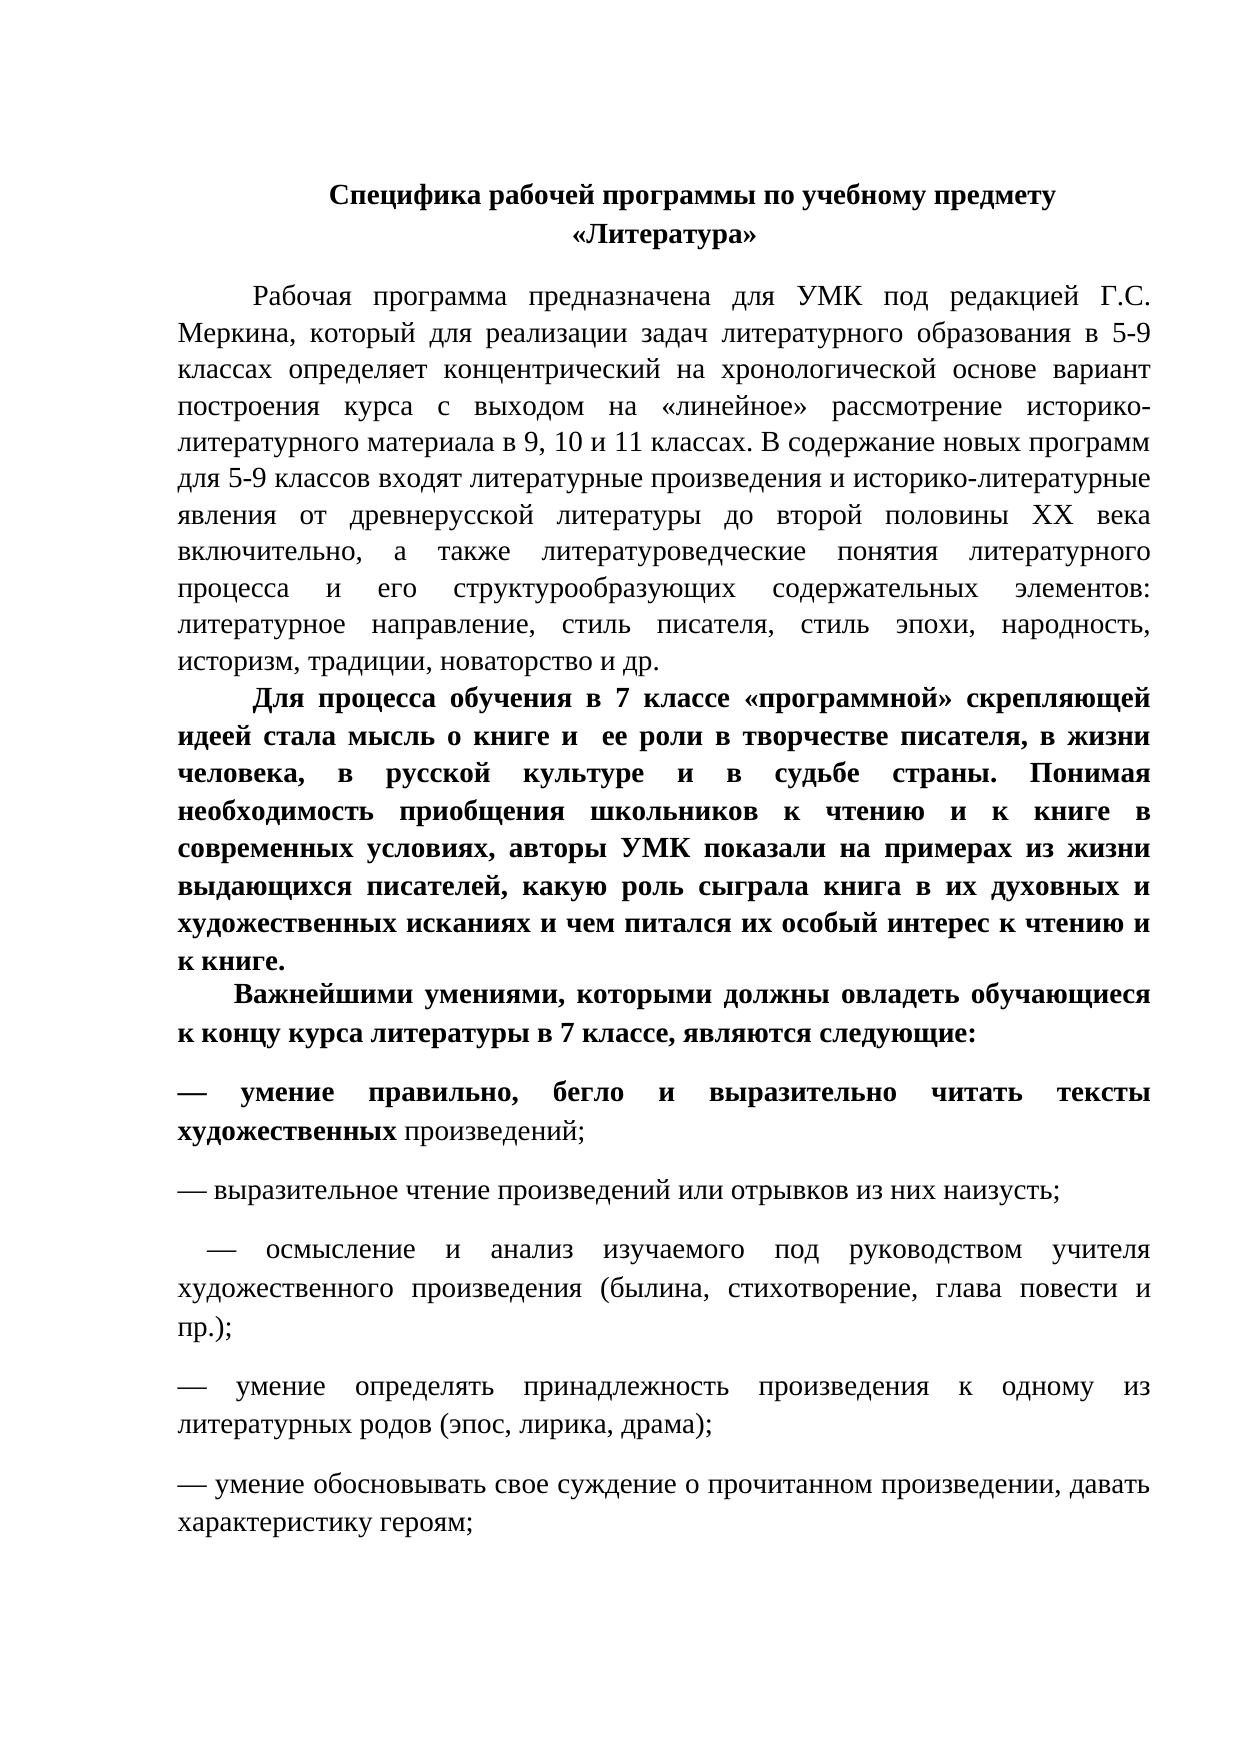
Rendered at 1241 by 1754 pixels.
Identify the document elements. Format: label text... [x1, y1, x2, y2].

text Рабочая программа предназначена для УМК под редакцией Г.С. Меркина, который для реализации задач литературного образования в 5-9 классах определяет концентрический на хронологической основе вариант построения курса с выходом на «линейное» рассмотрение историко-литературного материала в 9, 10 и 11 классах. В содержание новых программ для 5-9 классов входят литературные произведения и историко-литературные явления от древнерусской литературы до второй половины ХХ века включительно, а также литературоведческие понятия литературного процесса и его структурообразующих содержательных элементов: литературное направление, стиль писателя, стиль эпохи, народность, историзм, традиции, новаторство и др. [177, 275, 1152, 676]
text — умение обосновывать свое суждение о прочитанном произведении, давать характеристику героям; [177, 1466, 1152, 1538]
text — умение определять принадлежность произведения к одному из литературных родов (эпос, лирика, драма); [177, 1368, 1152, 1440]
text — выразительное чтение произведений или отрывков из них наизусть; [177, 1172, 1152, 1206]
text Специфика рабочей программы по учебному предмету «Литература» [177, 177, 1152, 249]
text Для процесса обучения в 7 классе «программной» скрепляющей идеей стала мысль о книге и ее роли в творчестве писателя, в жизни человека, в русской культуре и в судьбе страны. Понимая необходимость приобщения школьников к чтению и к книге в современных условиях, авторы УМК показали на примерах из жизни выдающихся писателей, какую роль сыграла книга в их духовных и художественных исканиях и чем питался их особый интерес к чтению и к книге. [177, 676, 1152, 976]
text — умение правильно, бегло и выразительно читать тексты художественных произведений; [177, 1074, 1152, 1146]
text — осмысление и анализ изучаемого под руководством учителя художественного произведения (былина, стихотворение, глава повести и пр.); [177, 1232, 1152, 1342]
text Важнейшими умениями, которыми должны овладеть обучающиеся к концу курса литературы в 7 классе, являются следующие: [177, 976, 1152, 1048]
